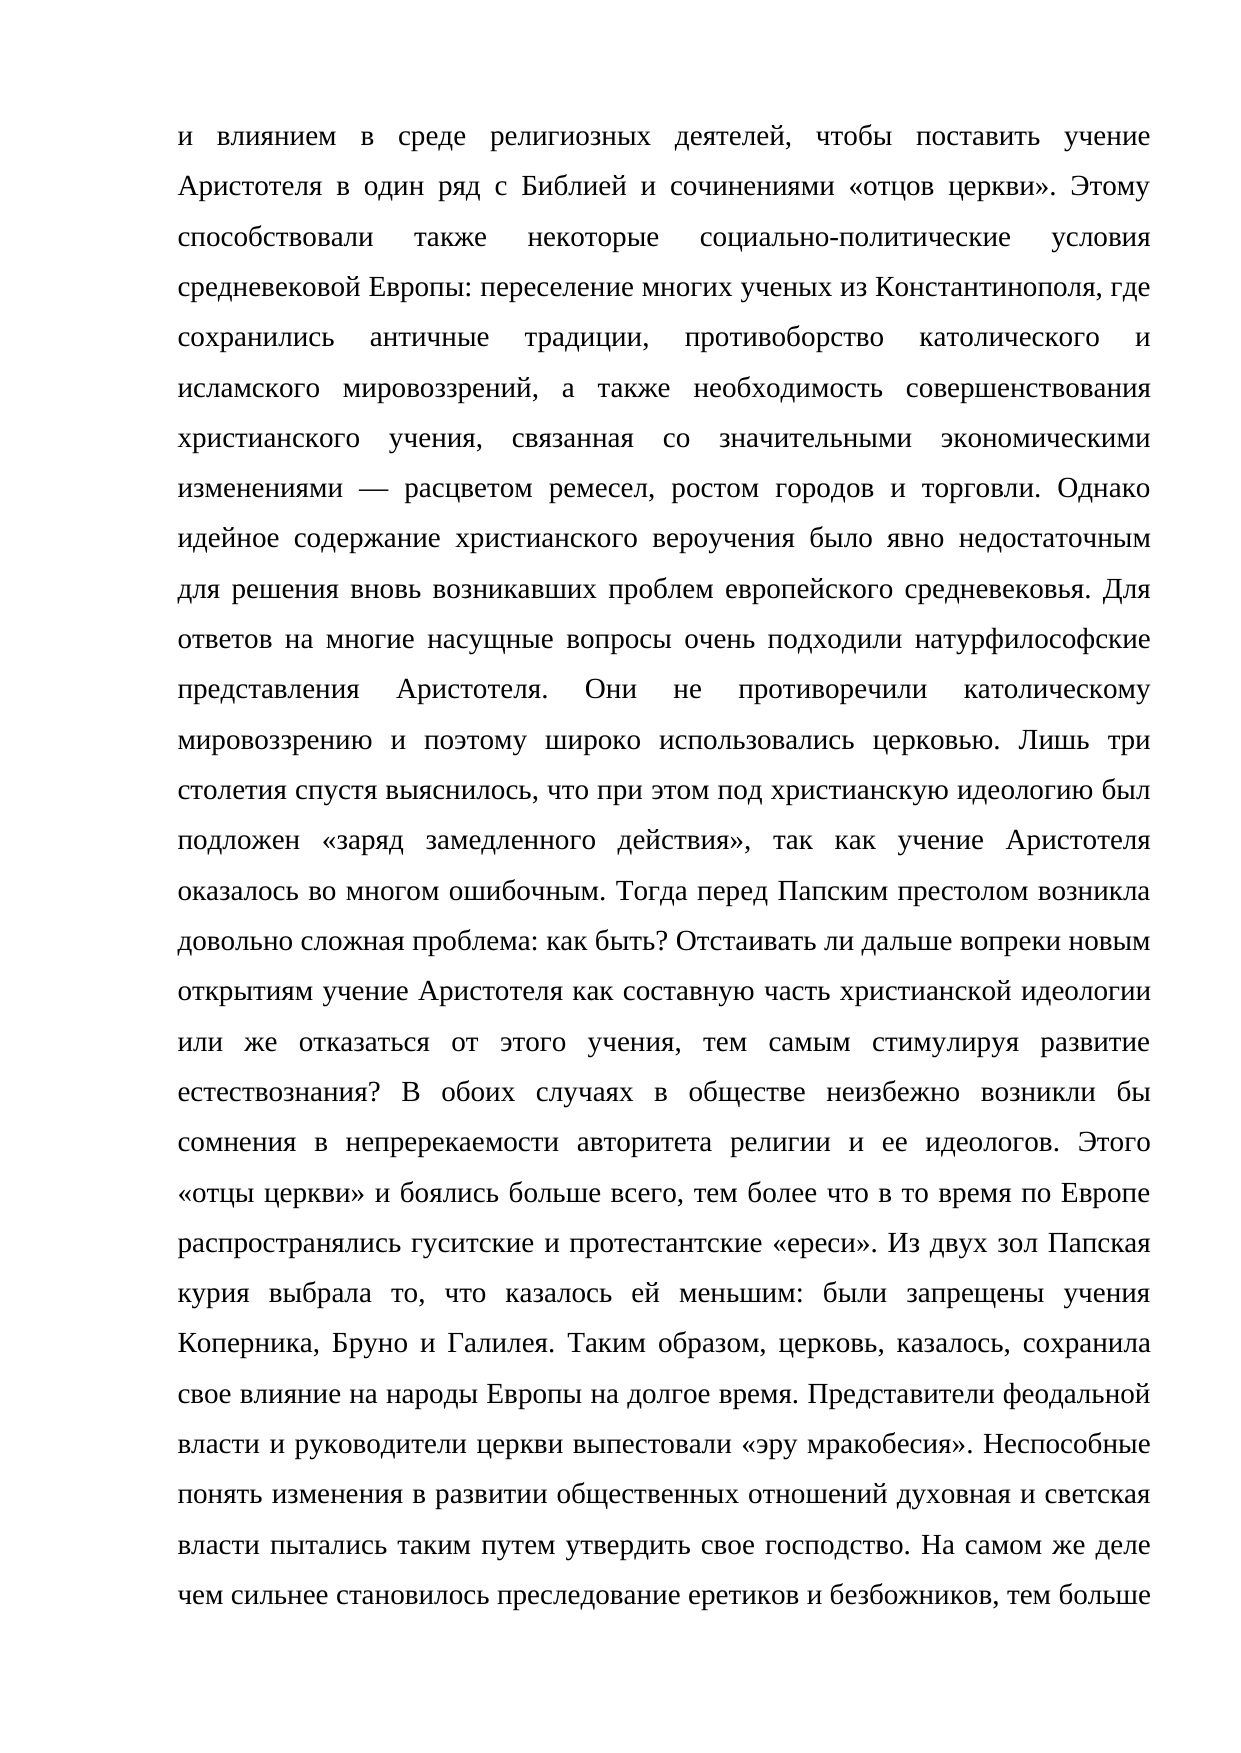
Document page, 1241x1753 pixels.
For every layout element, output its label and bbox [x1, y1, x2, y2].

text [177, 118, 1152, 1611]
